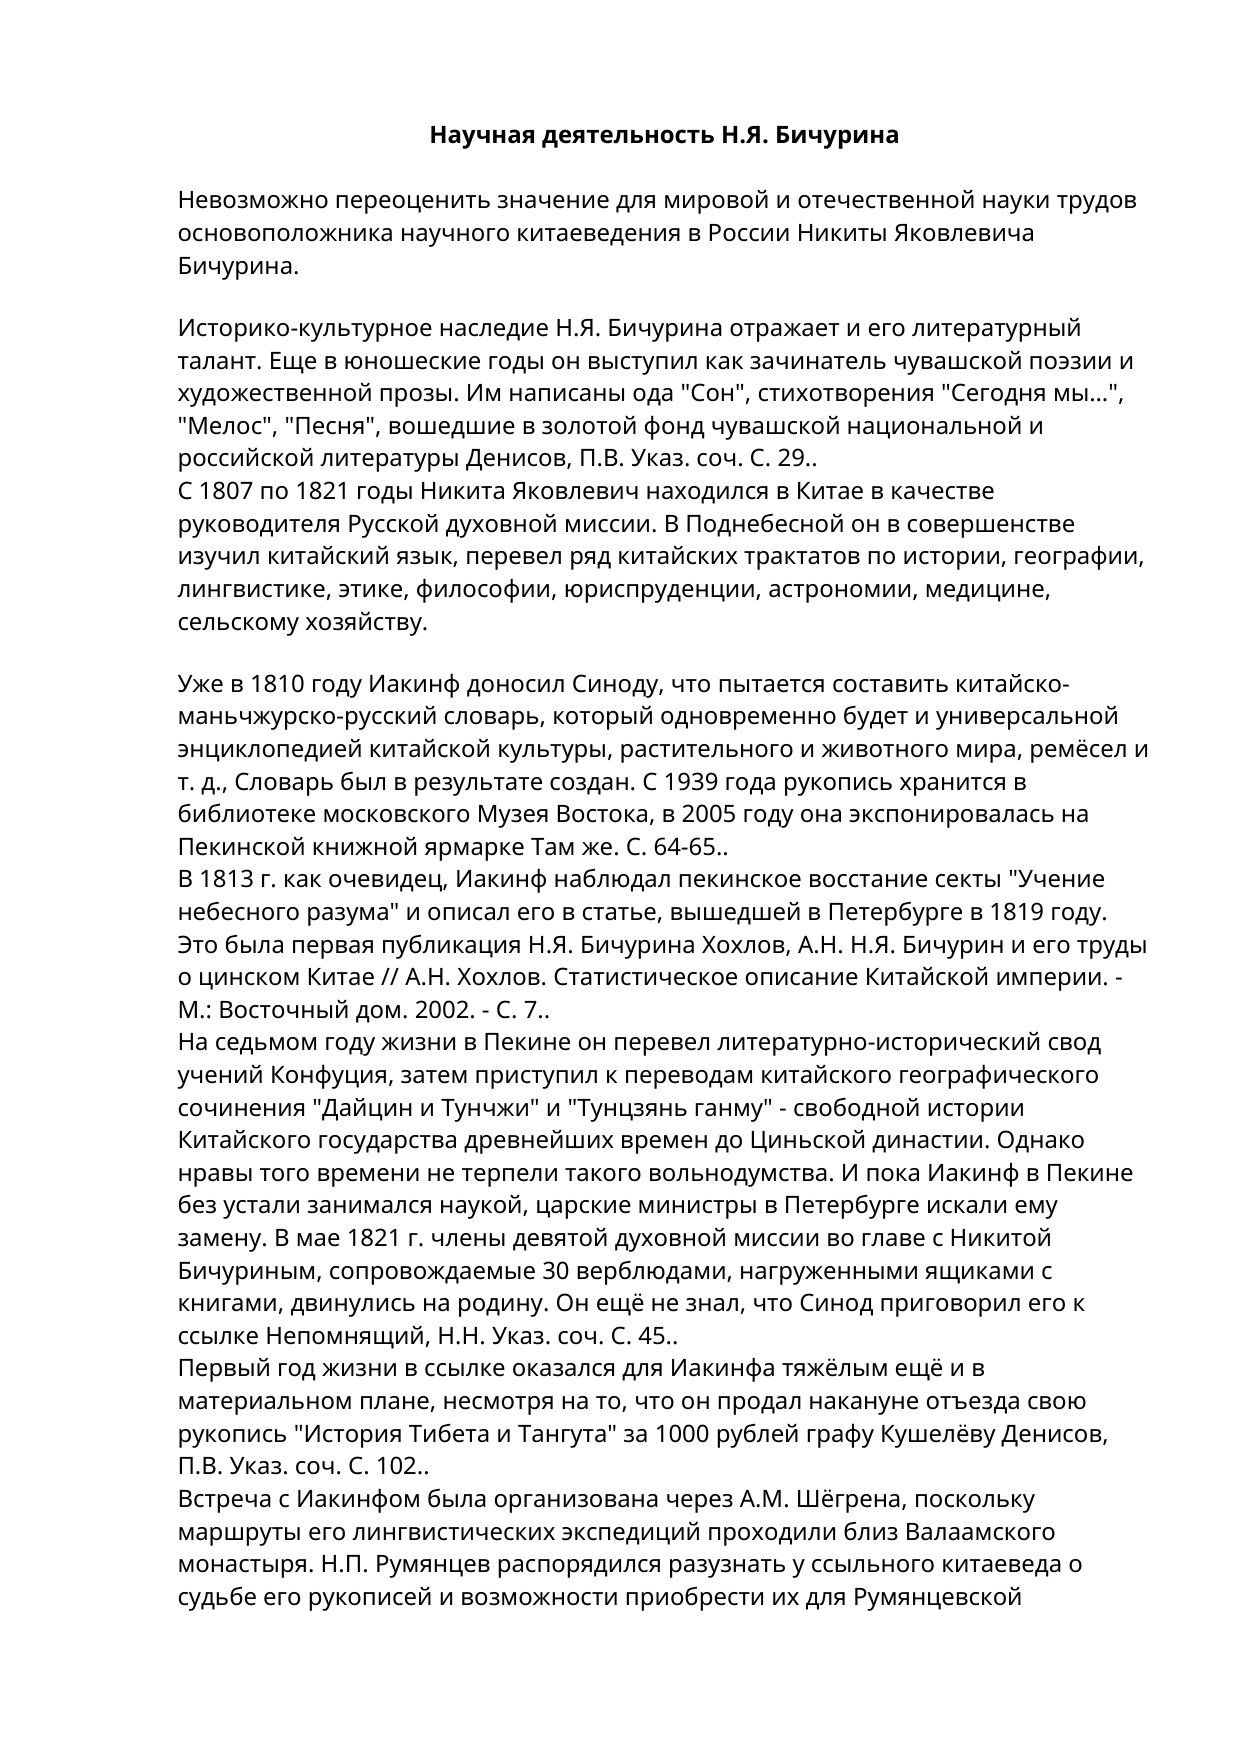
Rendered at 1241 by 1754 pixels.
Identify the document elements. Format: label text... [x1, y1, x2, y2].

text С 1807 по 1821 годы Никита Яковлевич находился в Китае в качестве руководителя Русской духовной миссии. В Поднебесной он в совершенстве изучил китайский язык, перевел ряд китайских трактатов по истории, географии, лингвистике, этике, философии, юриспруденции, астрономии, медицине, сельскому хозяйству. [177, 474, 1152, 637]
text В 1813 г. как очевидец, Иакинф наблюдал пекинское восстание секты "Учение небесного разума" и описал его в статье, вышедшей в Петербурге в 1819 году. Это была первая публикация Н.Я. Бичурина Хохлов, А.Н. Н.Я. Бичурин и его труды о цинском Китае // А.Н. Хохлов. Статистическое описание Китайской империи. - М.: Восточный дом. 2002. - С. 7.. [177, 862, 1152, 1025]
text Историко-культурное наследие Н.Я. Бичурина отражает и его литературный талант. Еще в юношеские годы он выступил как зачинатель чувашской поэзии и художественной прозы. Им написаны ода "Сон", стихотворения "Сегодня мы…", "Мелос", "Песня", вошедшие в золотой фонд чувашской национальной и российской литературы Денисов, П.В. Указ. соч. С. 29.. [177, 311, 1152, 474]
text Первый год жизни в ссылке оказался для Иакинфа тяжёлым ещё и в материальном плане, несмотря на то, что он продал накануне отъезда свою рукопись "История Тибета и Тангута" за 1000 рублей графу Кушелёву Денисов, П.В. Указ. соч. С. 102.. [177, 1351, 1152, 1482]
text На седьмом году жизни в Пекине он перевел литературно-исторический свод учений Конфуция, затем приступил к переводам китайского географического сочинения "Дайцин и Тунчжи" и "Тунцзянь ганму" - свободной истории Китайского государства древнейших времен до Циньской династии. Однако нравы того времени не терпели такого вольнодумства. И пока Иакинф в Пекине без устали занимался наукой, царские министры в Петербурге искали ему замену. В мае 1821 г. члены девятой духовной миссии во главе с Никитой Бичуриным, сопровождаемые 30 верблюдами, нагруженными ящиками с книгами, двинулись на родину. Он ещё не знал, что Синод приговорил его к ссылке Непомнящий, Н.Н. Указ. соч. С. 45.. [177, 1025, 1152, 1351]
text Уже в 1810 году Иакинф доносил Синоду, что пытается составить китайско-маньчжурско-русский словарь, который одновременно будет и универсальной энциклопедией китайской культуры, растительного и животного мира, ремёсел и т. д., Словарь был в результате создан. С 1939 года рукопись хранится в библиотеке московского Музея Востока, в 2005 году она экспонировалась на Пекинской книжной ярмарке Там же. С. 64-65.. [177, 667, 1152, 862]
text Невозможно переоценить значение для мировой и отечественной науки трудов основоположника научного китаеведения в России Никиты Яковлевича Бичурина. [177, 183, 1152, 281]
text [177, 1482, 1152, 1612]
text Научная деятельность Н.Я. Бичурина [177, 118, 1152, 151]
